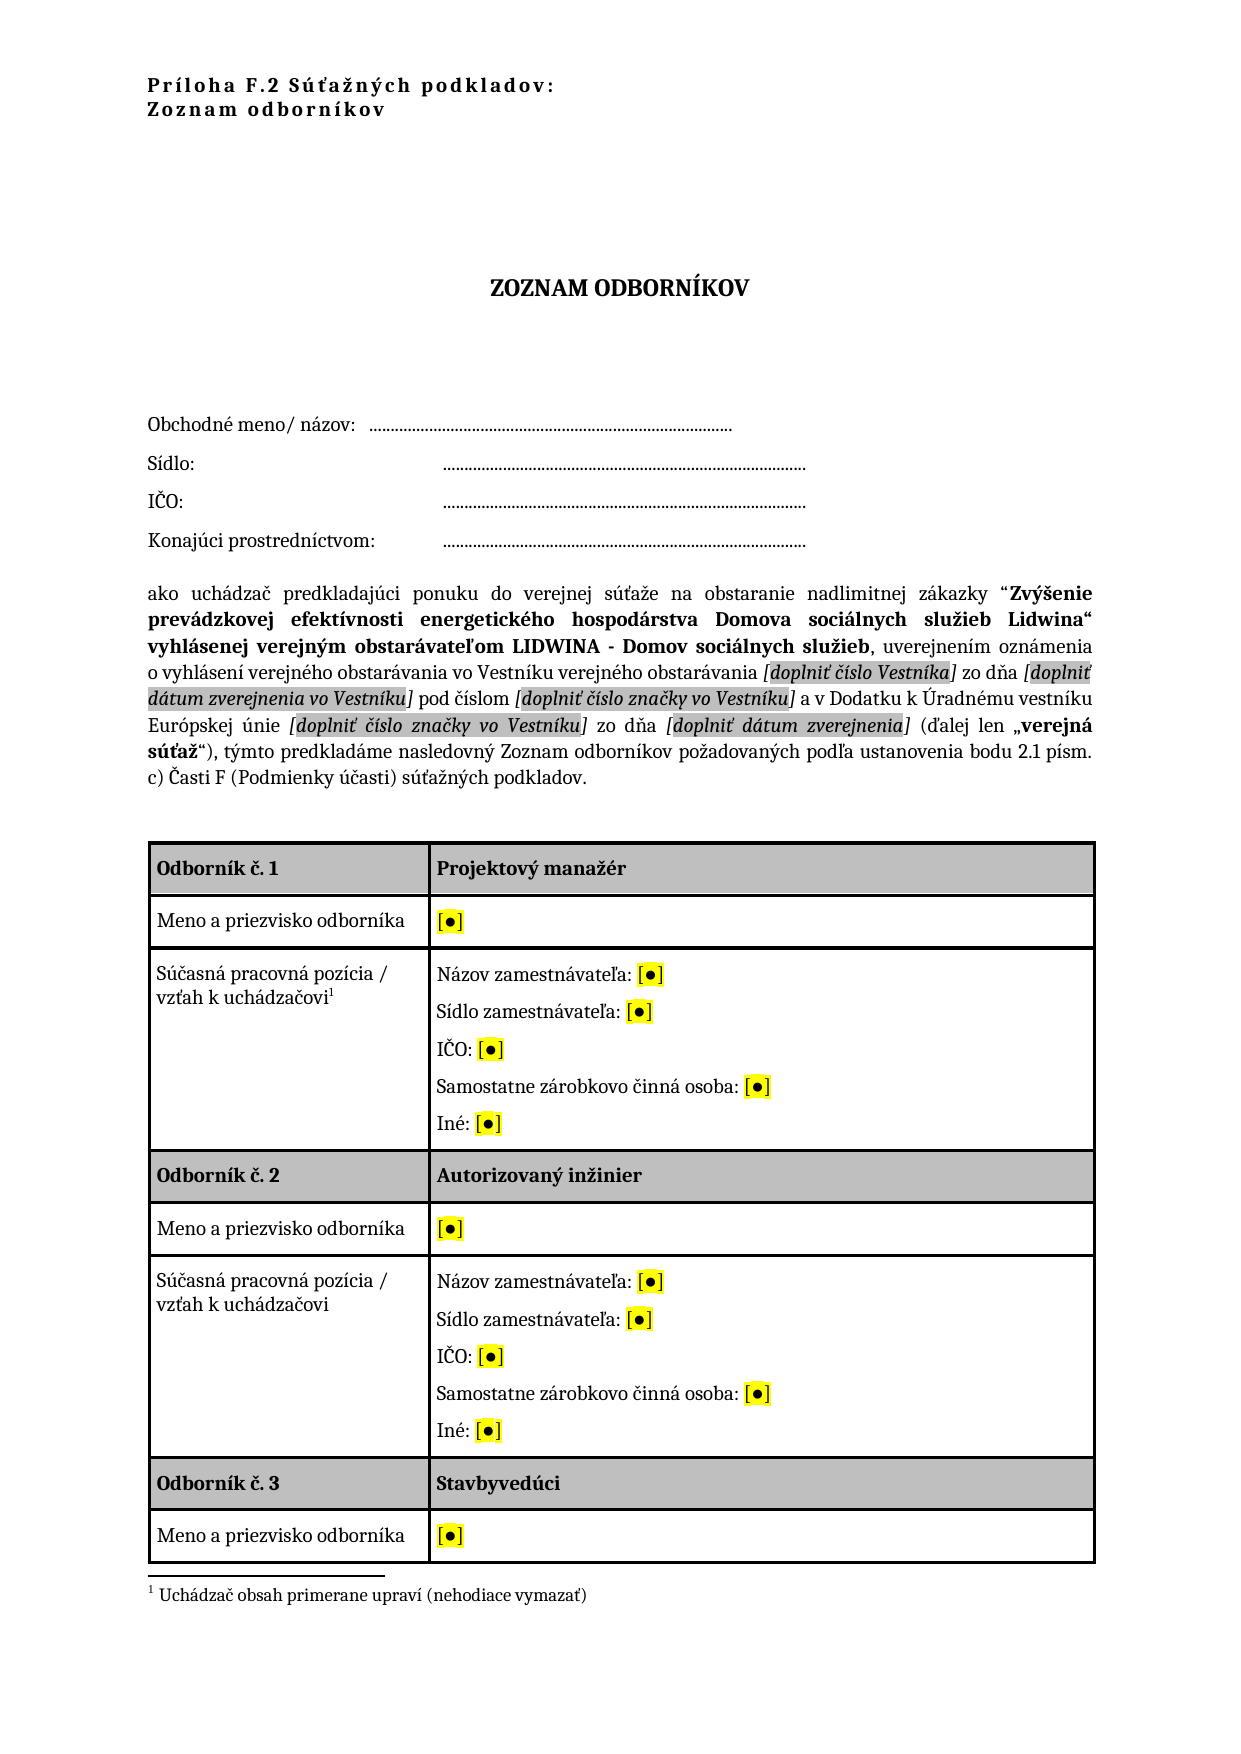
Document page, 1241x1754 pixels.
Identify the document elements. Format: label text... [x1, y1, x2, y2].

table_cell [●] [431, 897, 1093, 946]
table_cell Odborník č. 2 [151, 1152, 428, 1201]
table_cell Súčasná pracovná pozícia / vzťah k uchádzačovi [151, 950, 428, 1148]
table_cell [●] [431, 1204, 1093, 1253]
table_cell Odborník č. 3 [151, 1459, 428, 1508]
table_header Projektový manažér [431, 845, 1093, 893]
text ako uchádzač predkladajúci ponuku do verejnej súťaže na obstaranie nadlimitnej zákazky “Zvýšenie prevádzkovej efektívnosti energetického hospodárstva Domova sociálnych služieb Lidwina“ vyhlásenej verejným obstarávateľom LIDWINA - Domov sociálnych služieb, uverejnením oznámenia o vyhlásení verejného obstarávania vo Vestníku verejného obstarávania [doplniť číslo Vestníka] zo dňa [doplniť dátum zverejnenia vo Vestníku] pod číslom [doplniť číslo značky vo Vestníku] a v Dodatku k Úradnému vestníku Európskej únie [doplniť číslo značky vo Vestníku] zo dňa [doplniť dátum zverejnenia] (ďalej len „verejná súťaž“), týmto predkladáme nasledovný Zoznam odborníkov požadovaných podľa ustanovenia bodu 2.1 písm. c) Časti F (Podmienky účasti) súťažných podkladov. [148, 582, 1093, 790]
table_cell Meno a priezvisko odborníka [151, 897, 428, 946]
text Sídlo: ..................................................................................... [148, 451, 1093, 475]
text Konajúci prostredníctvom: ..................................................................................... [148, 529, 1093, 553]
table_cell [●] [431, 1511, 1093, 1561]
text Zoznam odborníkov [148, 273, 1093, 302]
table_cell Názov zamestnávateľa: [●] Sídlo zamestnávateľa: [●] IČO: [●] Samostatne zárobkovo činná osoba: [●] Iné: [●] [431, 950, 1093, 1148]
table_cell Autorizovaný inžinier [431, 1152, 1093, 1201]
table_cell Stavbyvedúci [431, 1459, 1093, 1508]
table_header Odborník č. 1 [151, 845, 428, 893]
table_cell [431, 1257, 1093, 1456]
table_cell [151, 1257, 428, 1456]
table_cell Meno a priezvisko odborníka [151, 1511, 428, 1561]
table_cell Meno a priezvisko odborníka [151, 1204, 428, 1253]
text IČO: ..................................................................................... [148, 490, 1093, 514]
text Obchodné meno/ názov: ..................................................................................... [148, 412, 1093, 436]
